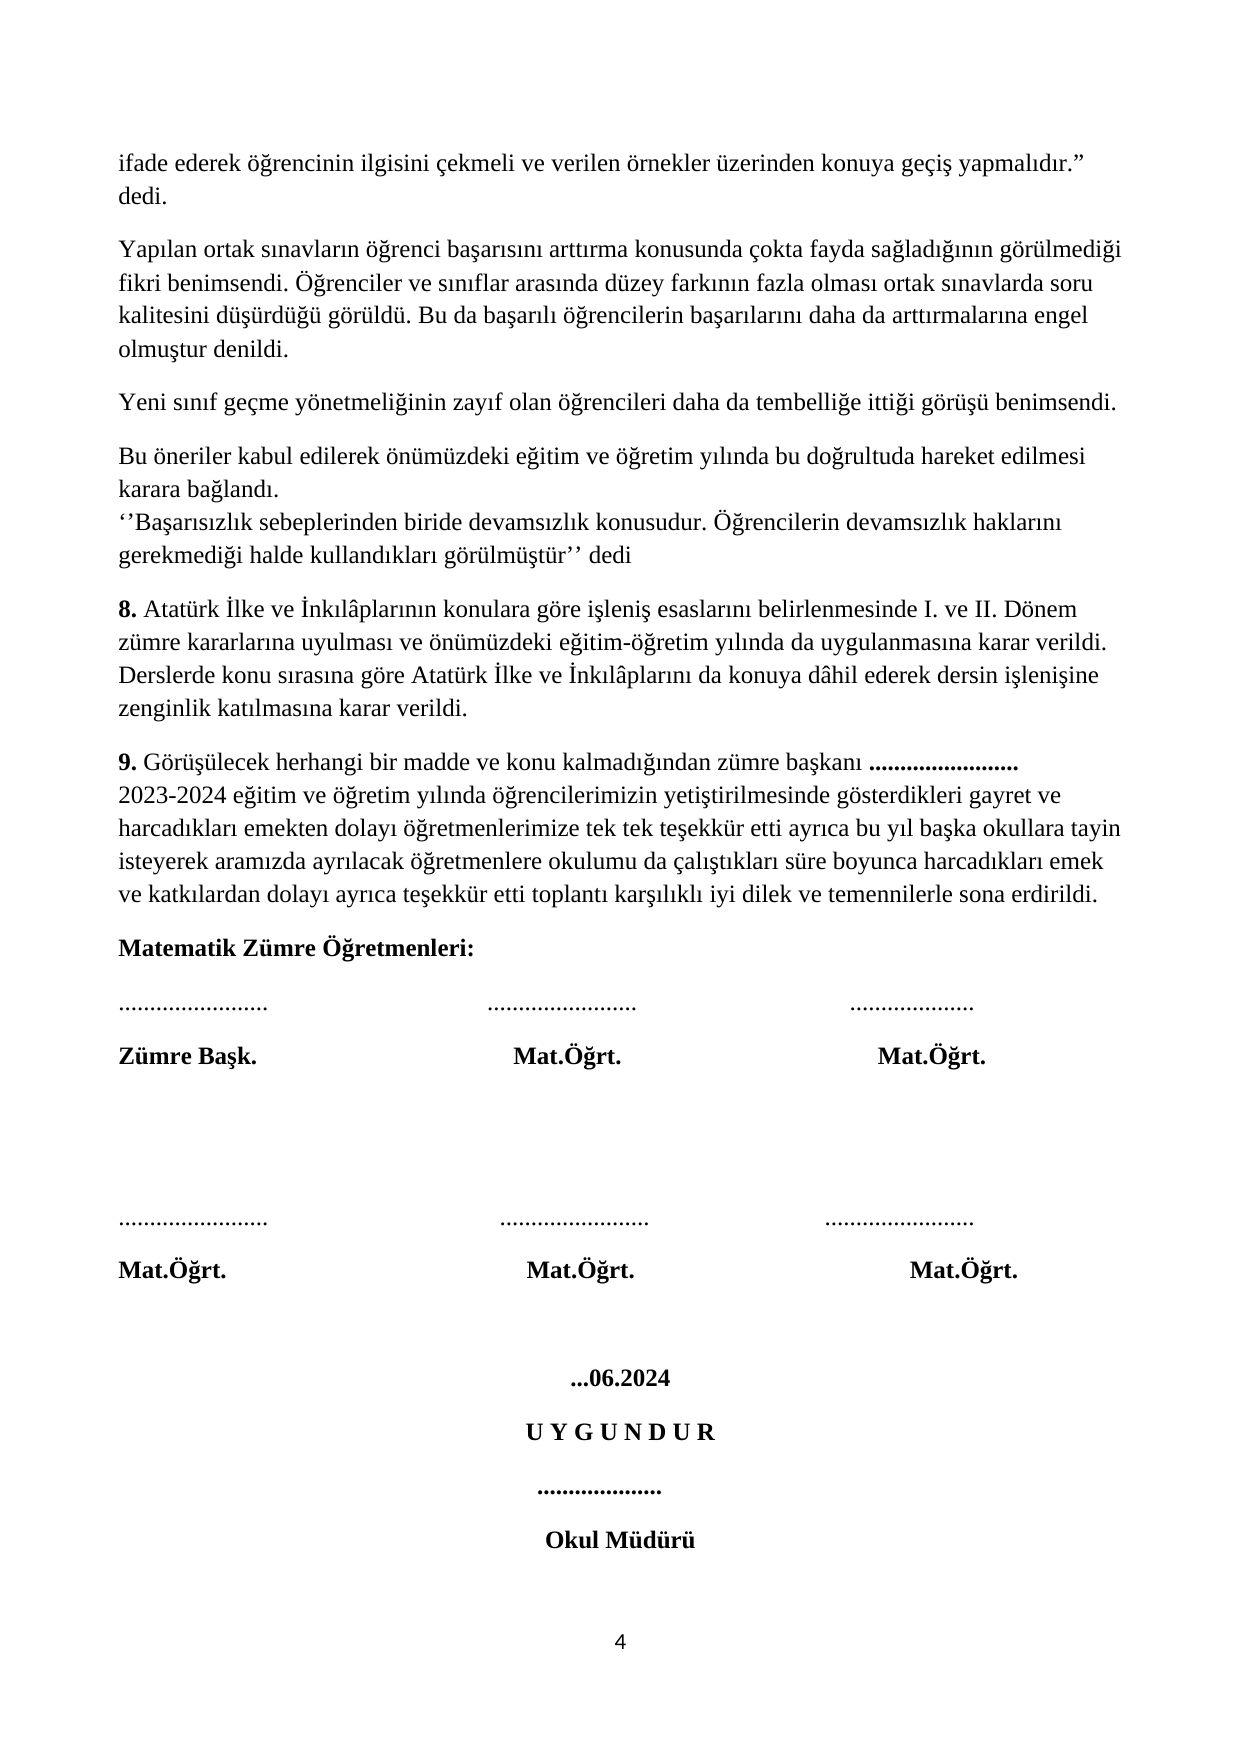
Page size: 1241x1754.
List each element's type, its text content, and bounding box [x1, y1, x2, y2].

text ...06.2024 [118, 1363, 1122, 1392]
text Zümre Başk. Mat.Öğrt. Mat.Öğrt. [118, 1041, 1122, 1069]
text ........................ ........................ ........................ [118, 1202, 1122, 1230]
text .................... [118, 1471, 1122, 1499]
text ........................ ........................ .................... [118, 987, 1122, 1016]
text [118, 148, 1122, 209]
text Okul Müdürü [118, 1525, 1122, 1553]
text Yapılan ortak sınavların öğrenci başarısını arttırma konusunda çokta fayda sağladığının görülmediği fikri benimsendi. Öğrenciler ve sınıflar arasında düzey farkının fazla olması ortak sınavlarda soru kalitesini düşürdüğü görüldü. Bu da başarılı öğrencilerin başarılarını daha da arttırmalarına engel olmuştur denildi. [118, 234, 1122, 362]
text Bu öneriler kabul edilerek önümüzdeki eğitim ve öğretim yılında bu doğrultuda hareket edilmesi karara bağlandı. ‘’Başarısızlık sebeplerinden biride devamsızlık konusudur. Öğrencilerin devamsızlık haklarını gerekmediği halde kullandıkları görülmüştür’’ dedi [118, 441, 1122, 569]
text U Y G U N D U R [118, 1417, 1122, 1446]
text Matematik Zümre Öğretmenleri: [118, 933, 1122, 962]
text Mat.Öğrt. Mat.Öğrt. Mat.Öğrt. [118, 1255, 1122, 1284]
text 8. Atatürk İlke ve İnkılâplarının konulara göre işleniş esaslarını belirlenmesinde I. ve II. Dönem zümre kararlarına uyulması ve önümüzdeki eğitim-öğretim yılında da uygulanmasına karar verildi. Derslerde konu sırasına göre Atatürk İlke ve İnkılâplarını da konuya dâhil ederek dersin işlenişine zenginlik katılmasına karar verildi. [118, 594, 1122, 722]
text 9. Görüşülecek herhangi bir madde ve konu kalmadığından zümre başkanı ........................ 2023-2024 eğitim ve öğretim yılında öğrencilerimizin yetiştirilmesinde gösterdikleri gayret ve harcadıkları emekten dolayı öğretmenlerimize tek tek teşekkür etti ayrıca bu yıl başka okullara tayin isteyerek aramızda ayrılacak öğretmenlere okulumu da çalıştıkları süre boyunca harcadıkları emek ve katkılardan dolayı ayrıca teşekkür etti toplantı karşılıklı iyi dilek ve temennilerle sona erdirildi. [118, 747, 1122, 908]
text Yeni sınıf geçme yönetmeliğinin zayıf olan öğrencileri daha da tembelliğe ittiği görüşü benimsendi. [118, 387, 1122, 416]
